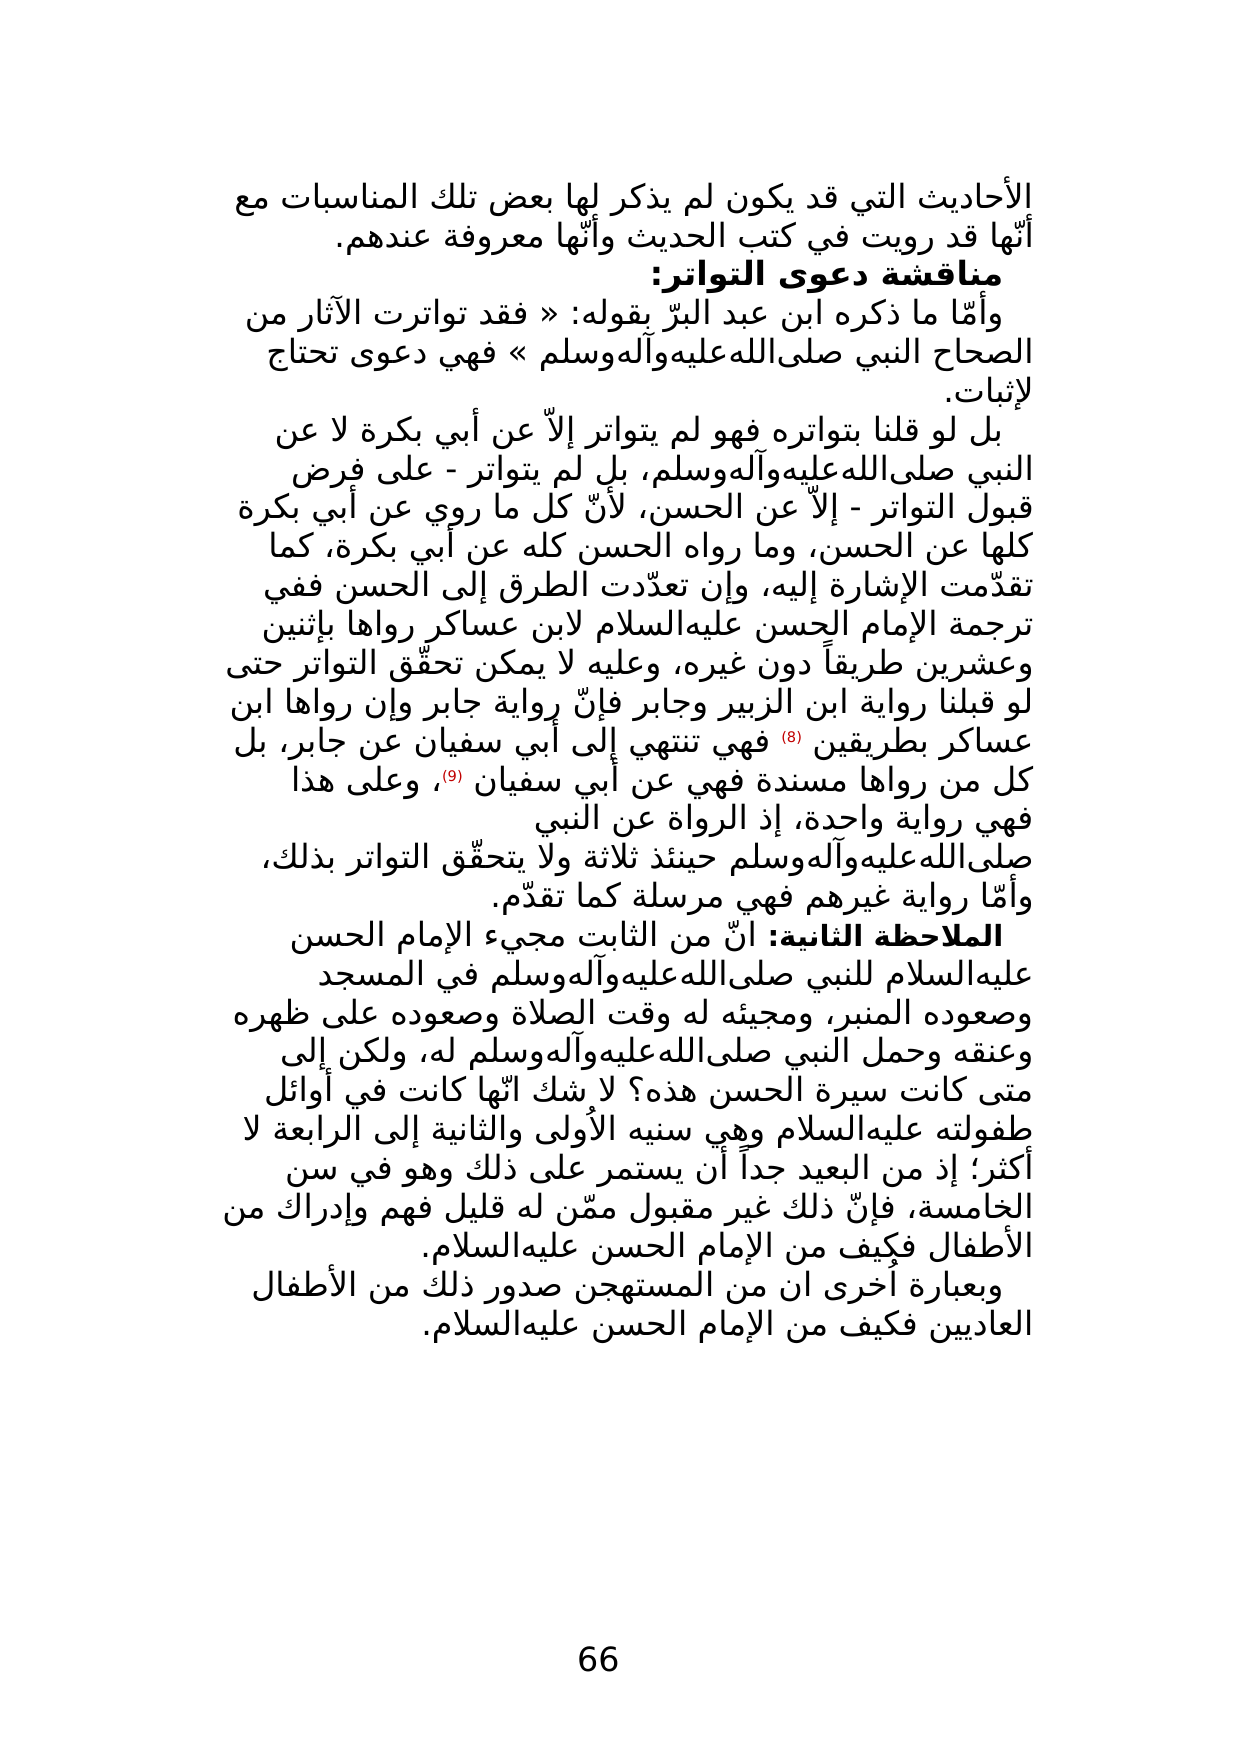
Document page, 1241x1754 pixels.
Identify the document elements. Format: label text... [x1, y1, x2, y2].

text الملاحظة الثانية: انّ من الثابت مجيء الإمام الحسن عليه‌السلام للنبي صلى‌الله‌عليه‌وآله‌وسلم في المسجد وصعوده المنبر، ومجيئه له وقت الصلاة وصعوده على ظهره وعنقه وحمل النبي صلى‌الله‌عليه‌وآله‌وسلم له، ولكن إلى متى كانت سيرة الحسن هذه؟ لا شك انّها كانت في أوائل طفولته عليه‌السلام وهي سنيه الاُولى والثانية إلى الرابعة لا أكثر؛ إذ من البعيد جداً أن يستمر على ذلك وهو في سن الخامسة، فإنّ ذلك غير مقبول ممّن له قليل فهم وإدراك من الأطفال فكيف من الإمام الحسن عليه‌السلام. [222, 915, 1033, 1265]
text وأمّا ما ذكره ابن عبد البرّ بقوله: « فقد تواترت الآثار من الصحاح النبي صلى‌الله‌عليه‌وآله‌وسلم » فهي دعوى تحتاج لإثبات. [222, 294, 1033, 410]
text بل لو قلنا بتواتره فهو لم يتواتر إلاّ عن أبي بكرة لا عن النبي صلى‌الله‌عليه‌وآله‌وسلم، بل لم يتواتر - على فرض قبول التواتر - إلاّ عن الحسن، لأنّ كل ما روي عن أبي بكرة كلها عن الحسن، وما رواه الحسن كله عن أبي بكرة، كما تقدّمت الإشارة إليه، وإن تعدّدت الطرق إلى الحسن ففي ترجمة الإمام الحسن عليه‌السلام لابن عساكر رواها بإثنين وعشرين طريقاً دون غيره، وعليه لا يمكن تحقّق التواتر حتى لو قبلنا رواية ابن الزبير وجابر فإنّ رواية جابر وإن رواها ابن عساكر بطريقين (8) فهي تنتهي إلى أبي سفيان عن جابر، بل كل من رواها مسندة فهي عن أبي سفيان (9)، وعلى هذا فهي رواية واحدة، إذ الرواة عن النبي صلى‌الله‌عليه‌وآله‌وسلم حينئذ ثلاثة ولا يتحقّق التواتر بذلك، وأمّا رواية غيرهم فهي مرسلة كما تقدّم. [222, 410, 1033, 915]
text وبعبارة اُخرى ان من المستهجن صدور ذلك من الأطفال العاديين فكيف من الإمام الحسن عليه‌السلام. [222, 1265, 1033, 1343]
text الأحاديث التي قد يكون لم يذكر لها بعض تلك المناسبات مع أنّها قد رويت في كتب الحديث وأنّها معروفة عندهم. [222, 177, 1033, 255]
text مناقشة دعوى التواتر: [222, 255, 1033, 294]
